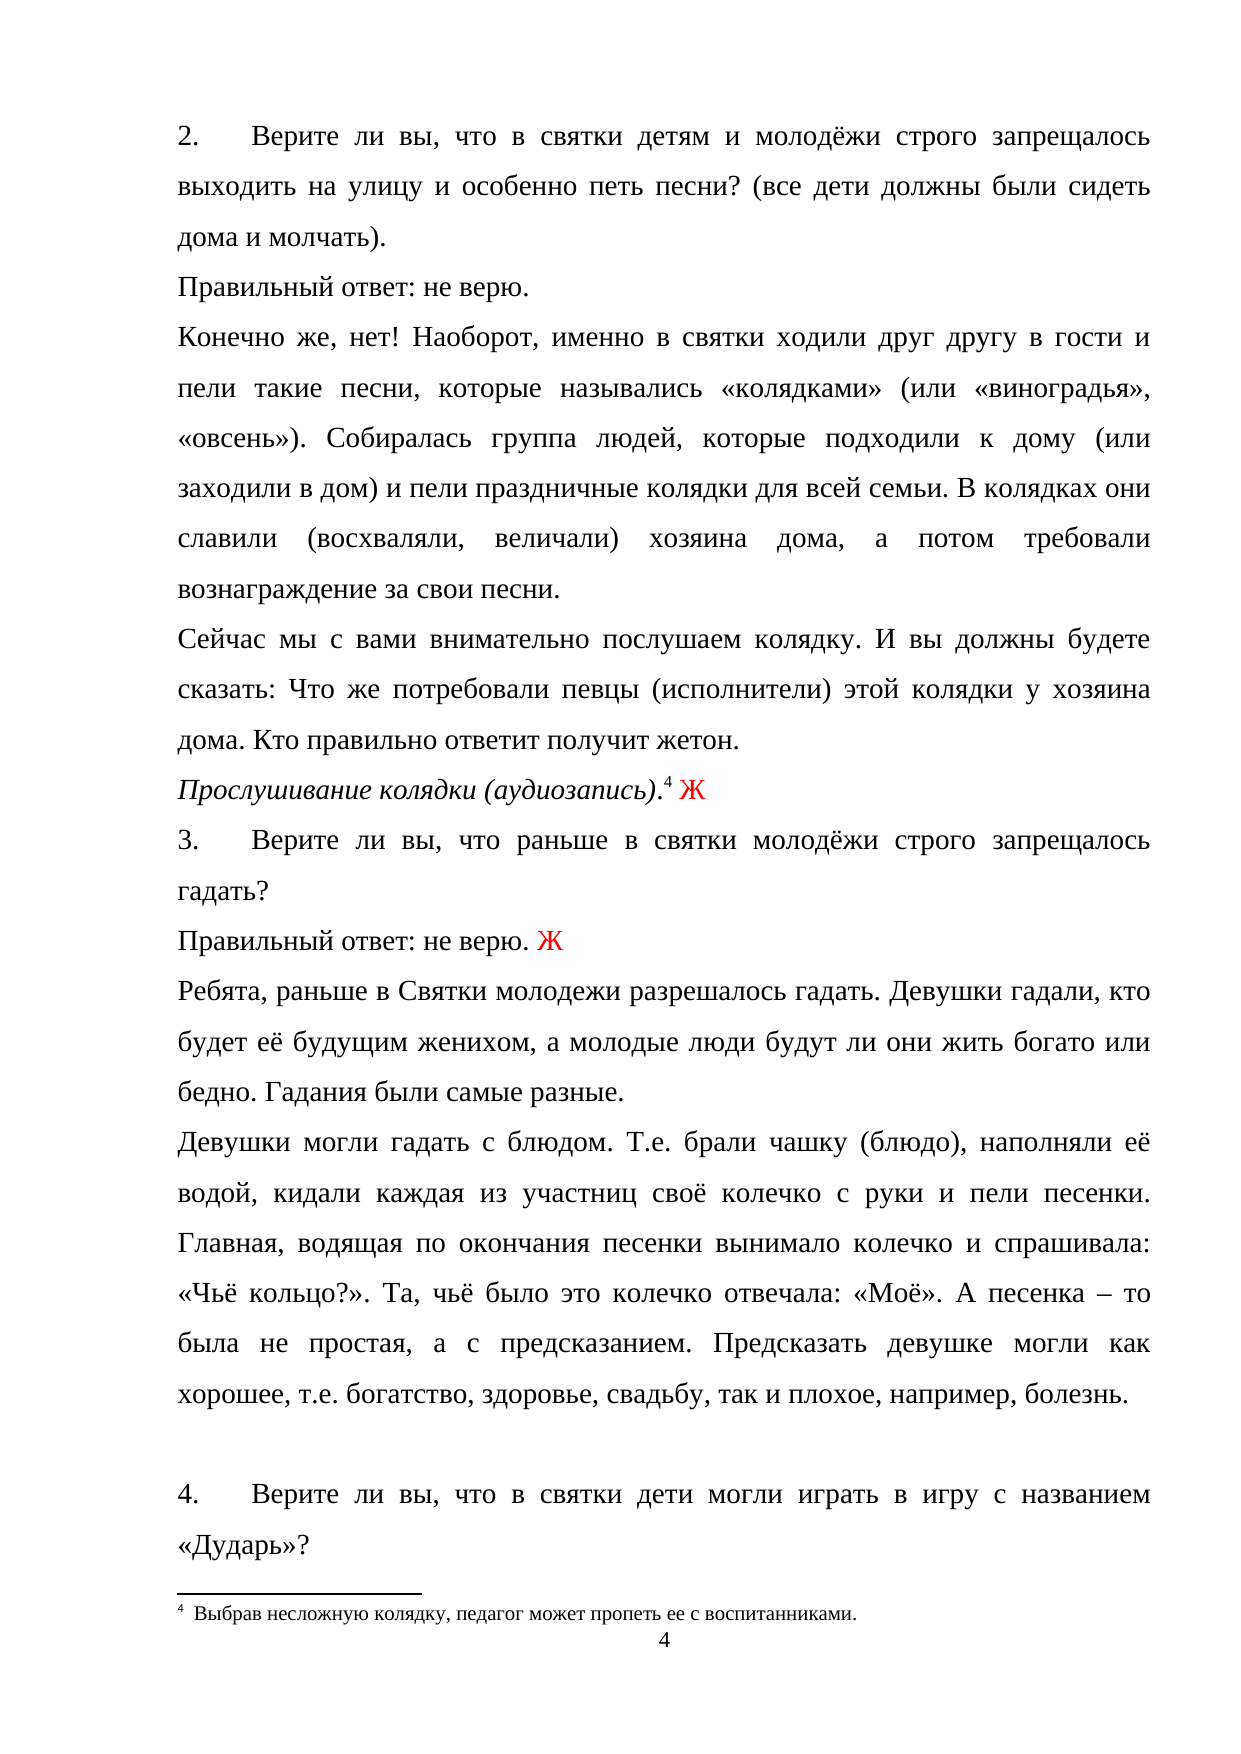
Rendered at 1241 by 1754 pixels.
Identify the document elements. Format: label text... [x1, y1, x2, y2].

list Верите ли вы, что в святки детям и молодёжи строго запрещалось выходить на улицу и особенно петь песни? (все дети должны были сидеть дома и молчать). [177, 118, 1152, 252]
list Конечно же, нет! Наоборот, именно в святки ходили друг другу в гости и пели такие песни, которые назывались «колядками» (или «виноградья», «овсень»). Собиралась группа людей, которые подходили к дому (или заходили в дом) и пели праздничные колядки для всей семьи. В колядках они славили (восхваляли, величали) хозяина дома, а потом требовали вознаграждение за свои песни. [177, 319, 1152, 604]
list Девушки могли гадать с блюдом. Т.е. брали чашку (блюдо), наполняли её водой, кидали каждая из участниц своё колечко с руки и пели песенки. Главная, водящая по окончания песенки вынимало колечко и спрашивала: «Чьё кольцо?». Та, чьё было это колечко отвечала: «Моё». А песенка – то была не простая, а с предсказанием. Предсказать девушке могли как хорошее, т.е. богатство, здоровье, свадьбу, так и плохое, например, болезнь. [177, 1124, 1152, 1409]
list Прослушивание колядки (аудиозапись). Ж [177, 772, 1152, 806]
list Верите ли вы, что в святки дети могли играть в игру с названием «Дударь»? [177, 1477, 1152, 1560]
list Сейчас мы с вами внимательно послушаем колядку. И вы должны будете сказать: Что же потребовали певцы (исполнители) этой колядки у хозяина дома. Кто правильно ответит получит жетон. [177, 621, 1152, 755]
list Ребята, раньше в Святки молодежи разрешалось гадать. Девушки гадали, кто будет её будущим женихом, а молодые люди будут ли они жить богато или бедно. Гадания были самые разные. [177, 973, 1152, 1108]
list Верите ли вы, что раньше в святки молодёжи строго запрещалось гадать? [177, 822, 1152, 906]
list Правильный ответ: не верю. Ж [177, 923, 1152, 957]
list Правильный ответ: не верю. [177, 269, 1152, 303]
